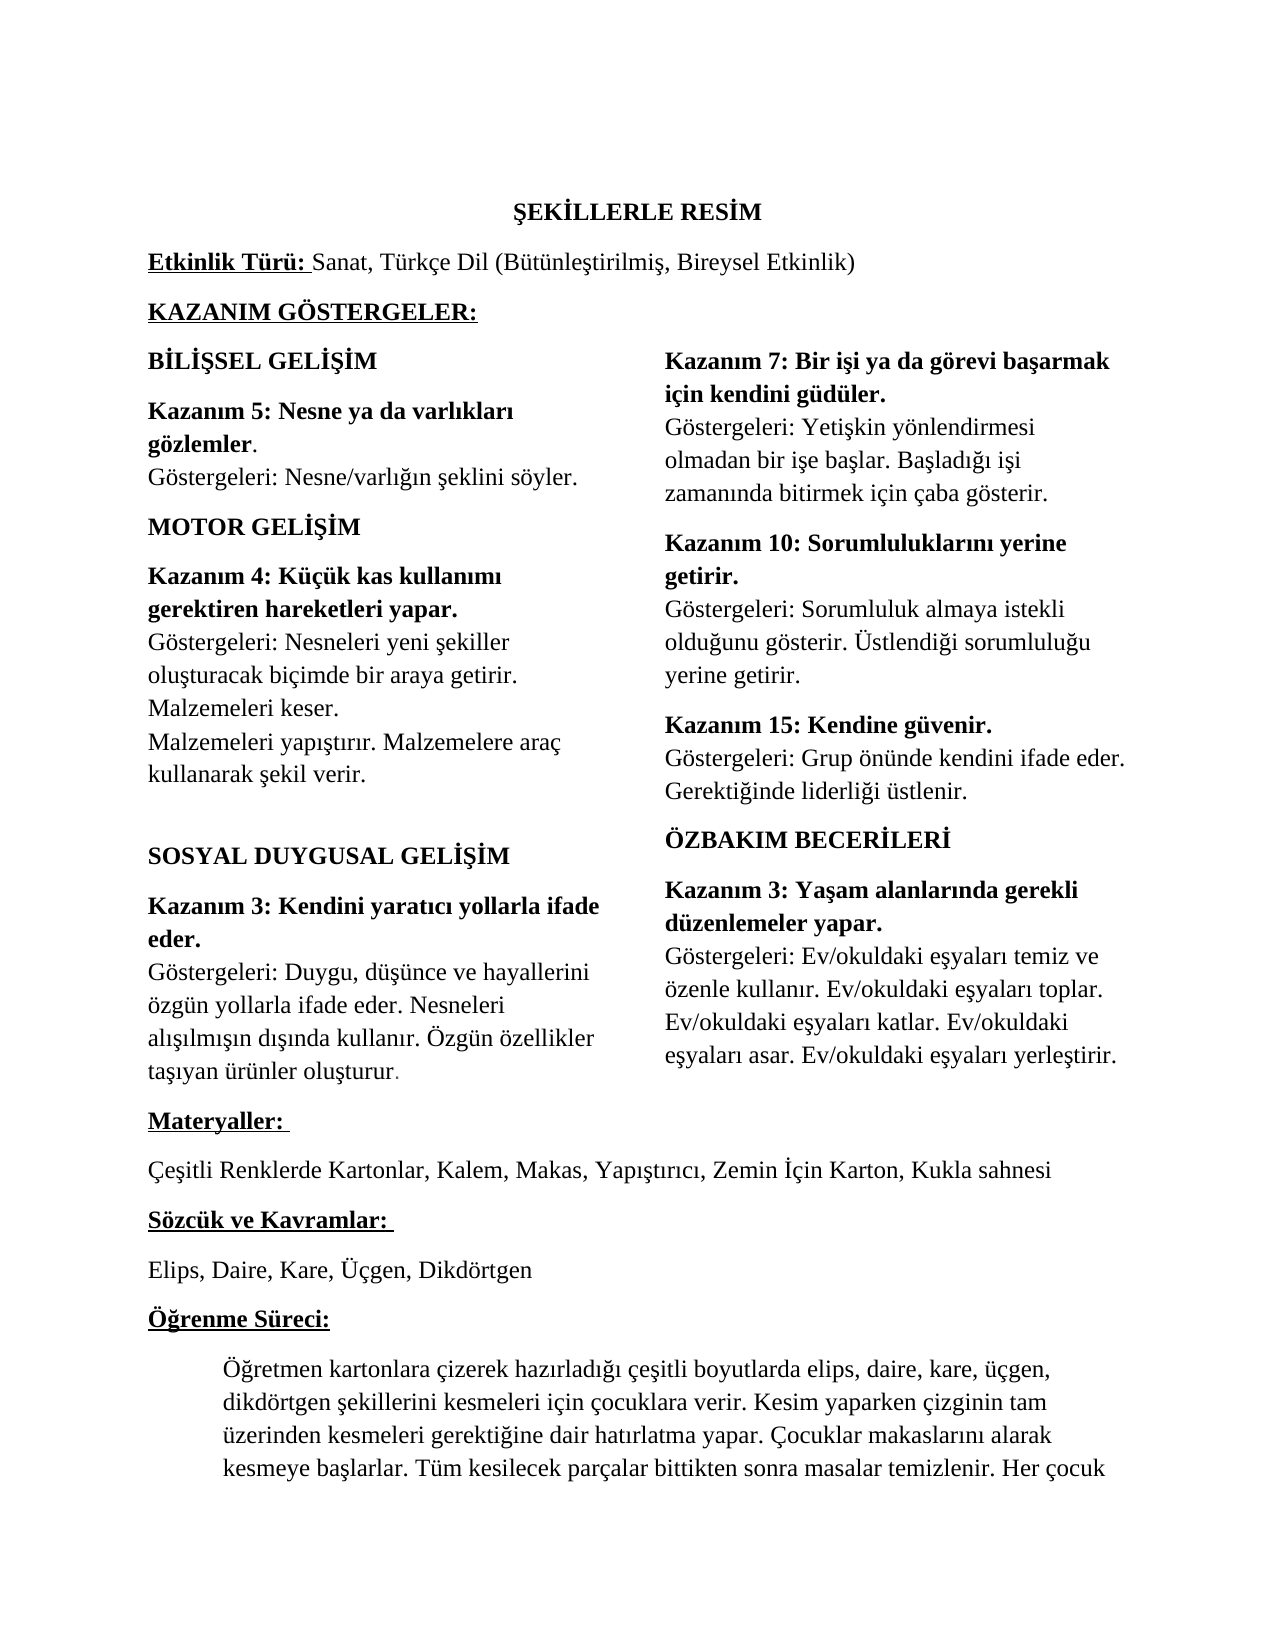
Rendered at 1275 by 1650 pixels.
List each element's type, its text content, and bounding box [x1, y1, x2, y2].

text Elips, Daire, Kare, Üçgen, Dikdörtgen [148, 1255, 1127, 1284]
text Çeşitli Renklerde Kartonlar, Kalem, Makas, Yapıştırıcı, Zemin İçin Karton, Kukla sahnesi [148, 1156, 1127, 1184]
text MOTOR GELİŞİM [148, 512, 611, 541]
text Kazanım 5: Nesne ya da varlıkları gözlemler. Göstergeleri: Nesne/varlığın şeklini söyler. [148, 396, 611, 491]
text Kazanım 15: Kendine güvenir. Göstergeleri: Grup önünde kendini ifade eder. Gerektiğinde liderliği üstlenir. [664, 710, 1127, 805]
text Kazanım 4: Küçük kas kullanımı gerektiren hareketleri yapar. Göstergeleri: Nesneleri yeni şekiller oluşturacak biçimde bir araya getirir. Malzemeleri keser. Malzemeleri yapıştırır. Malzemelere araç kullanarak şekil verir. [148, 561, 611, 821]
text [223, 1354, 1127, 1482]
text Materyaller: [148, 1106, 1127, 1134]
text BİLİŞSEL GELİŞİM [148, 346, 611, 375]
text Kazanım 3: Yaşam alanlarında gerekli düzenlemeler yapar. Göstergeleri: Ev/okuldaki eşyaları temiz ve özenle kullanır. Ev/okuldaki eşyaları toplar. Ev/okuldaki eşyaları katlar. Ev/okuldaki eşyaları asar. Ev/okuldaki eşyaları yerleştirir. [664, 875, 1127, 1069]
text Etkinlik Türü: Sanat, Türkçe Dil (Bütünleştirilmiş, Bireysel Etkinlik) [148, 247, 1127, 276]
text Kazanım 10: Sorumluluklarını yerine getirir. Göstergeleri: Sorumluluk almaya istekli olduğunu gösterir. Üstlendiği sorumluluğu yerine getirir. [664, 528, 1127, 689]
text ÖZBAKIM BECERİLERİ [664, 826, 1127, 854]
text SOSYAL DUYGUSAL GELİŞİM [148, 841, 611, 870]
text ŞEKİLLERLE RESİM [148, 197, 1127, 226]
text Öğrenme Süreci: [148, 1304, 1127, 1333]
text KAZANIM GÖSTERGELER: [148, 297, 1127, 325]
text Sözcük ve Kavramlar: [148, 1205, 1127, 1234]
text Kazanım 3: Kendini yaratıcı yollarla ifade eder. Göstergeleri: Duygu, düşünce ve hayallerini özgün yollarla ifade eder. Nesneleri alışılmışın dışında kullanır. Özgün özellikler taşıyan ürünler oluşturur. [148, 891, 611, 1085]
text Kazanım 7: Bir işi ya da görevi başarmak için kendini güdüler. Göstergeleri: Yetişkin yönlendirmesi olmadan bir işe başlar. Başladığı işi zamanında bitirmek için çaba gösterir. [664, 346, 1127, 507]
